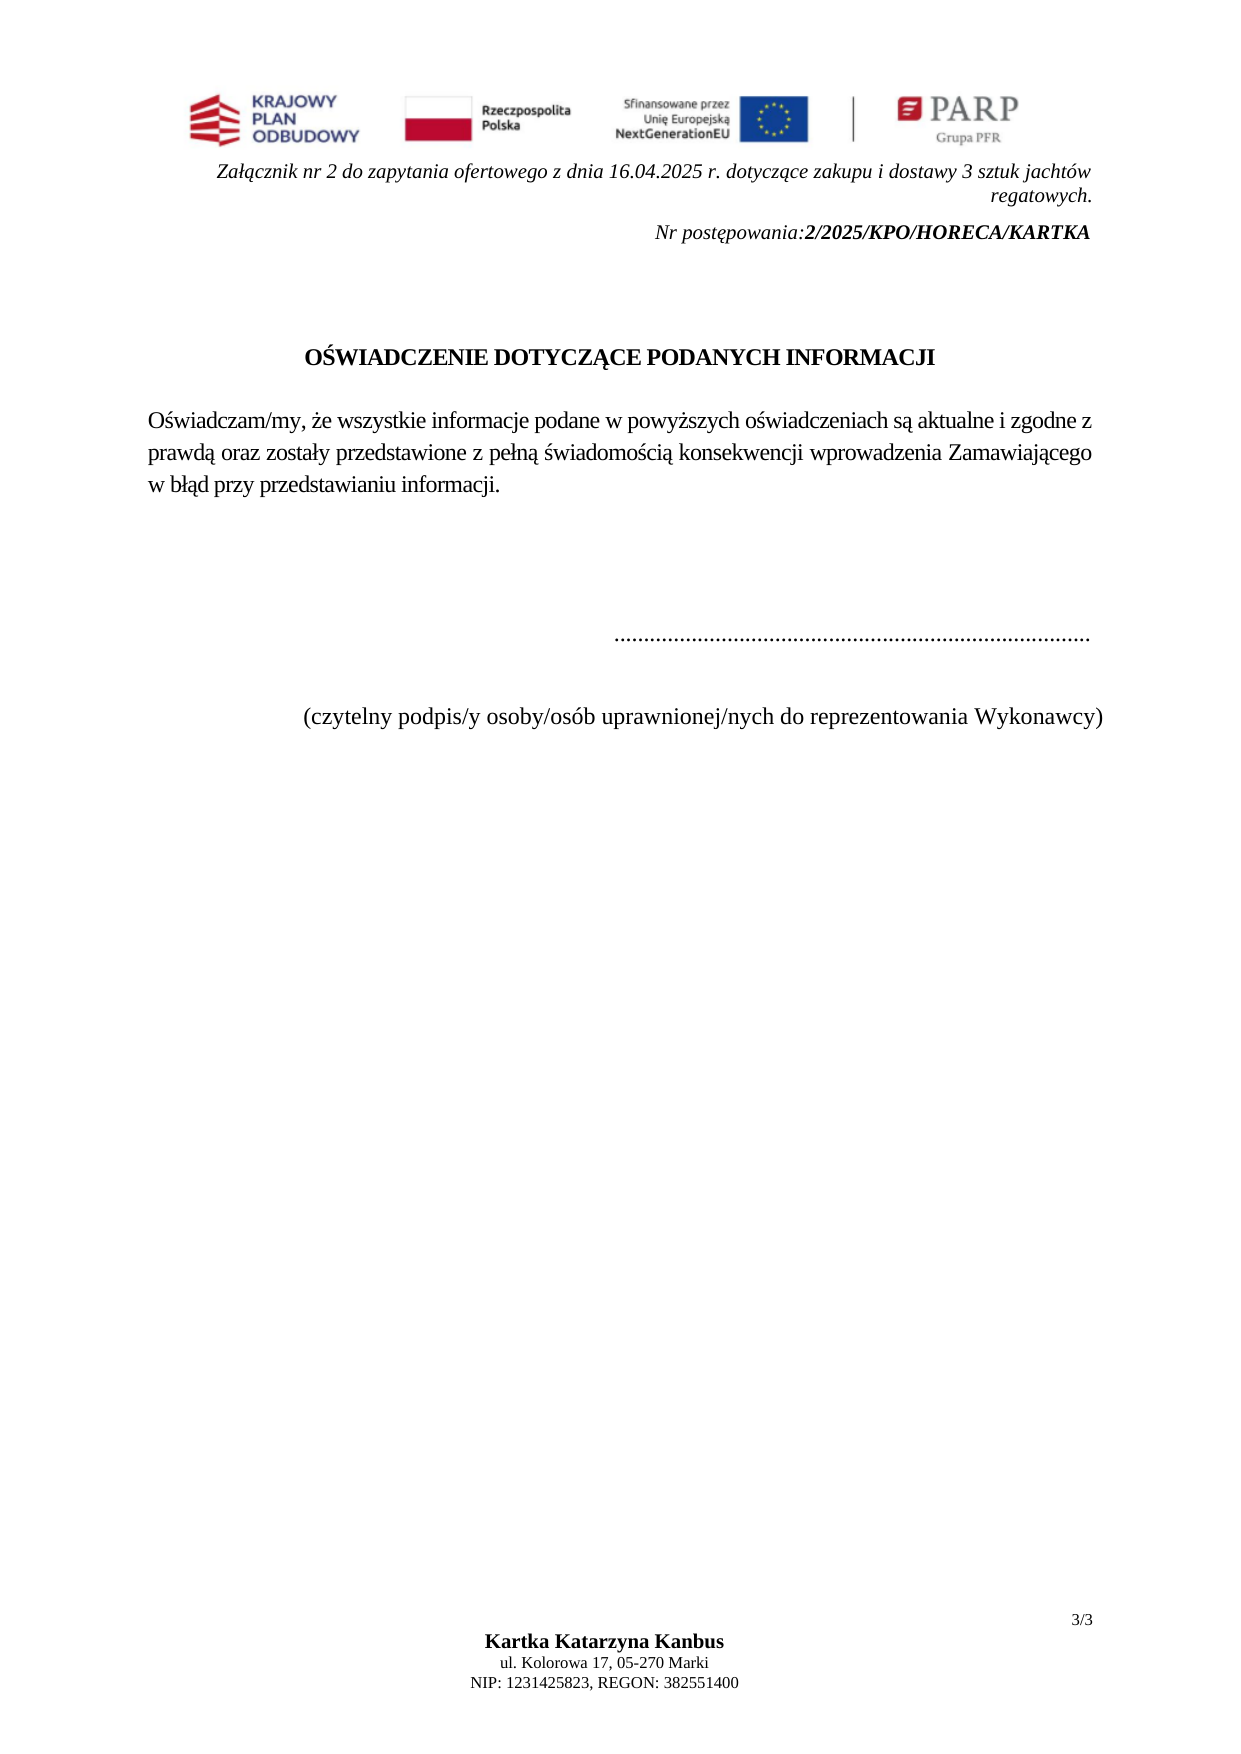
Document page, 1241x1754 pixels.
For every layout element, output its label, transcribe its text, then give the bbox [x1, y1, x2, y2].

text (czytelny podpis/y osoby/osób uprawnionej/nych do reprezentowania Wykonawcy) [148, 702, 1104, 730]
text ................................................................................ [148, 619, 1093, 647]
text Oświadczam/my, że wszystkie informacje podane w powyższych oświadczeniach są aktualne i zgodne z prawdą oraz zostały przedstawione z pełną świadomością konsekwencji wprowadzenia Zamawiającego w błąd przy przedstawianiu informacji. [148, 407, 1093, 497]
text OŚWIADCZENIE DOTYCZĄCE PODANYCH INFORMACJI [148, 343, 1093, 371]
picture [147, 73, 1093, 159]
